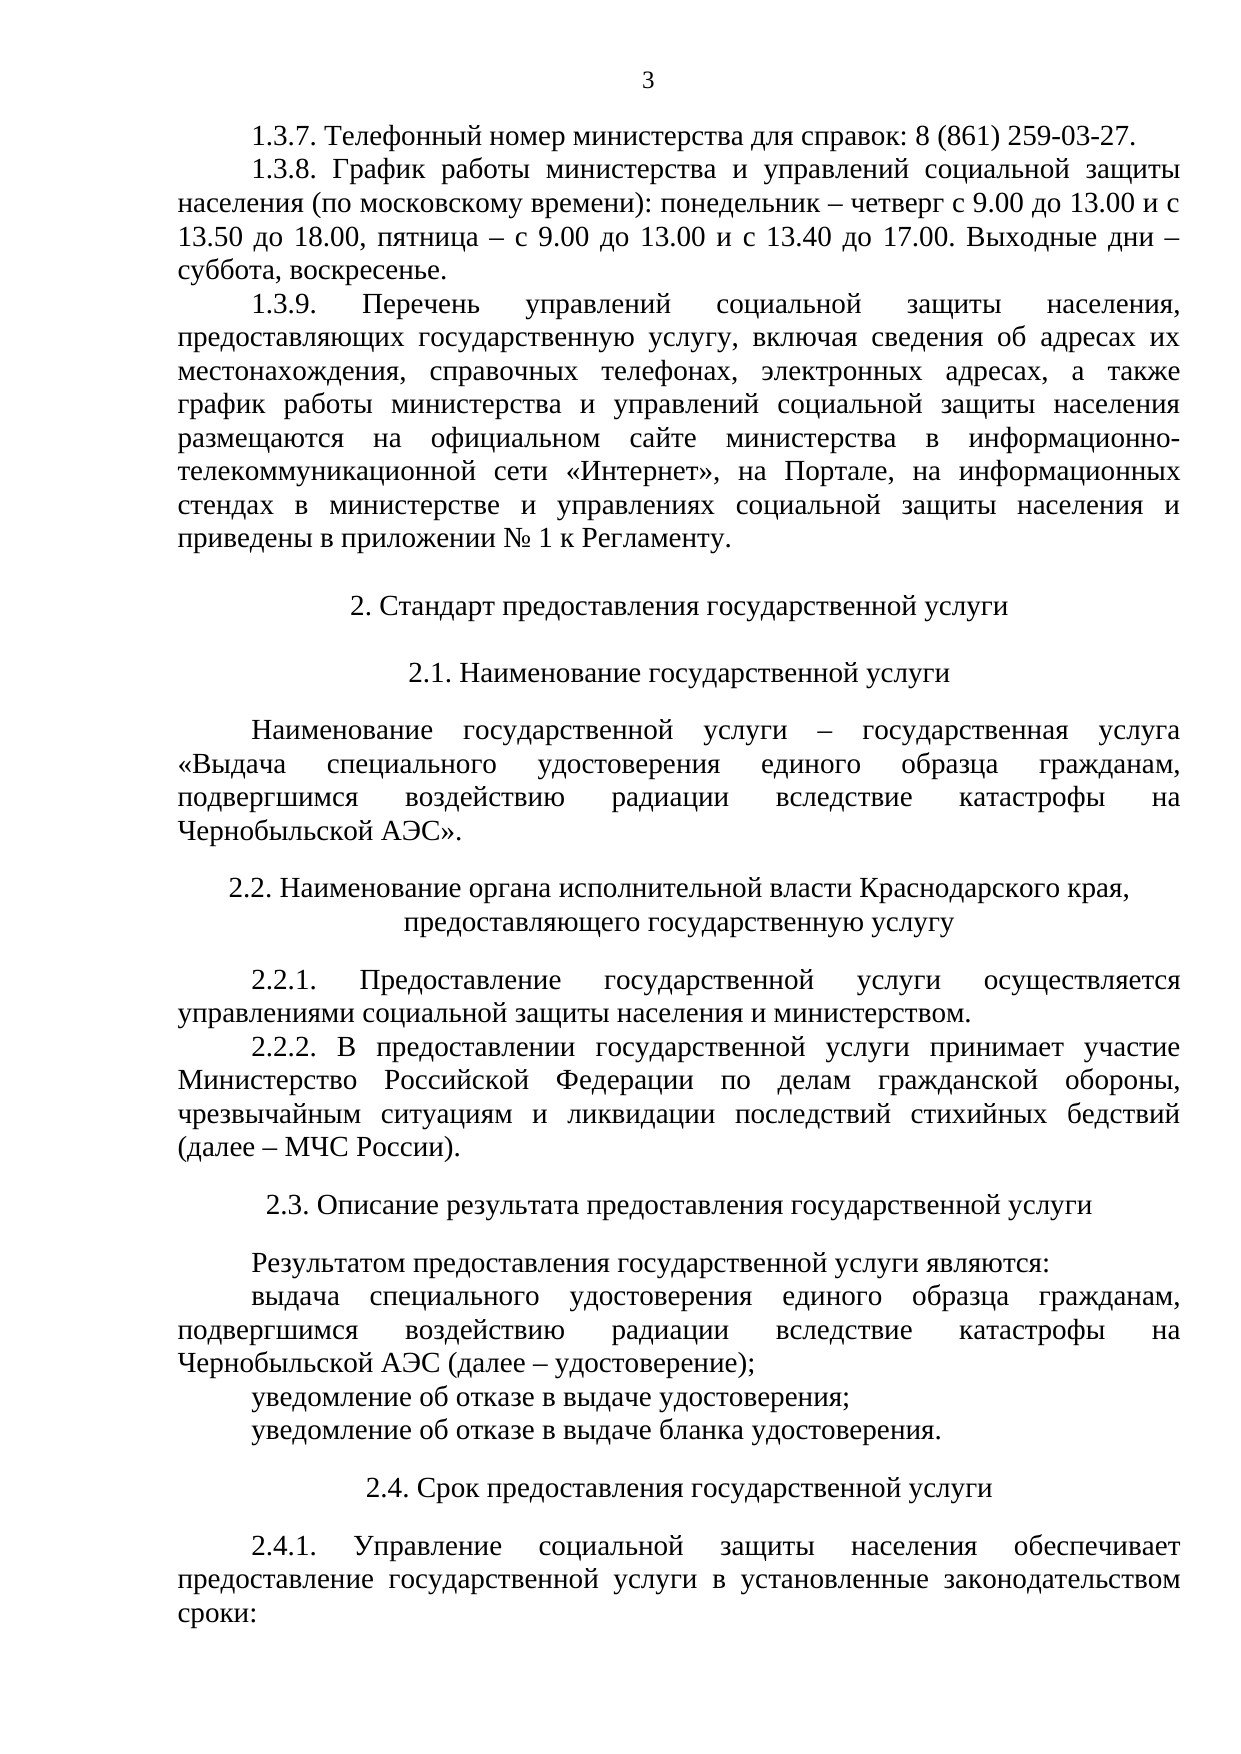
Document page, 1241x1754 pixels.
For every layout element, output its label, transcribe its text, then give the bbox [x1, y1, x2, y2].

text 2.2.2. В предоставлении государственной услуги принимает участие Министерство Российской Федерации по делам гражданской обороны, чрезвычайным ситуациям и ликвидации последствий стихийных бедствий (далее – МЧС России). [177, 1029, 1181, 1163]
text 2.2.1. Предоставление государственной услуги осуществляется управлениями социальной защиты населения и министерством. [177, 962, 1181, 1029]
text 2.2. Наименование органа исполнительной власти Краснодарского края, [177, 871, 1181, 904]
text 2.1. Наименование государственной услуги [177, 655, 1181, 688]
text 2.4.1. Управление социальной защиты населения обеспечивает предоставление государственной услуги в установленные законодательством сроки: [177, 1528, 1181, 1628]
text Результатом предоставления государственной услуги являются: [177, 1245, 1181, 1278]
text 2.3. Описание результата предоставления государственной услуги [177, 1187, 1181, 1221]
text 1.3.7. Телефонный номер министерства для справок: 8 (861) 259-03-27. [177, 118, 1181, 152]
text 1.3.9. Перечень управлений социальной защиты населения, предоставляющих государственную услугу, включая сведения об адресах их местонахождения, справочных телефонах, электронных адресах, а также график работы министерства и управлений социальной защиты населения размещаются на официальном сайте министерства в информационно-телекоммуникационной сети «Интернет», на Портале, на информационных стендах в министерстве и управлениях социальной защиты населения и приведены в приложении № 1 к Регламенту. [177, 286, 1181, 554]
text 2. Стандарт предоставления государственной услуги [177, 588, 1181, 621]
text Наименование государственной услуги – государственная услуга «Выдача специального удостоверения единого образца гражданам, подвергшимся воздействию радиации вследствие катастрофы на Чернобыльской АЭС». [177, 712, 1181, 847]
text выдача специального удостоверения единого образца гражданам, подвергшимся воздействию радиации вследствие катастрофы на Чернобыльской АЭС (далее – удостоверение); [177, 1278, 1181, 1379]
text уведомление об отказе в выдаче удостоверения; [177, 1379, 1181, 1412]
text предоставляющего государственную услугу [177, 904, 1181, 938]
text 1.3.8. График работы министерства и управлений социальной защиты населения (по московскому времени): понедельник – четверг с 9.00 до 13.00 и с 13.50 до 18.00, пятница – с 9.00 до 13.00 и с 13.40 до 17.00. Выходные дни – суббота, воскресенье. [177, 152, 1181, 286]
text 2.4. Срок предоставления государственной услуги [177, 1470, 1181, 1503]
text уведомление об отказе в выдаче бланка удостоверения. [177, 1412, 1181, 1446]
